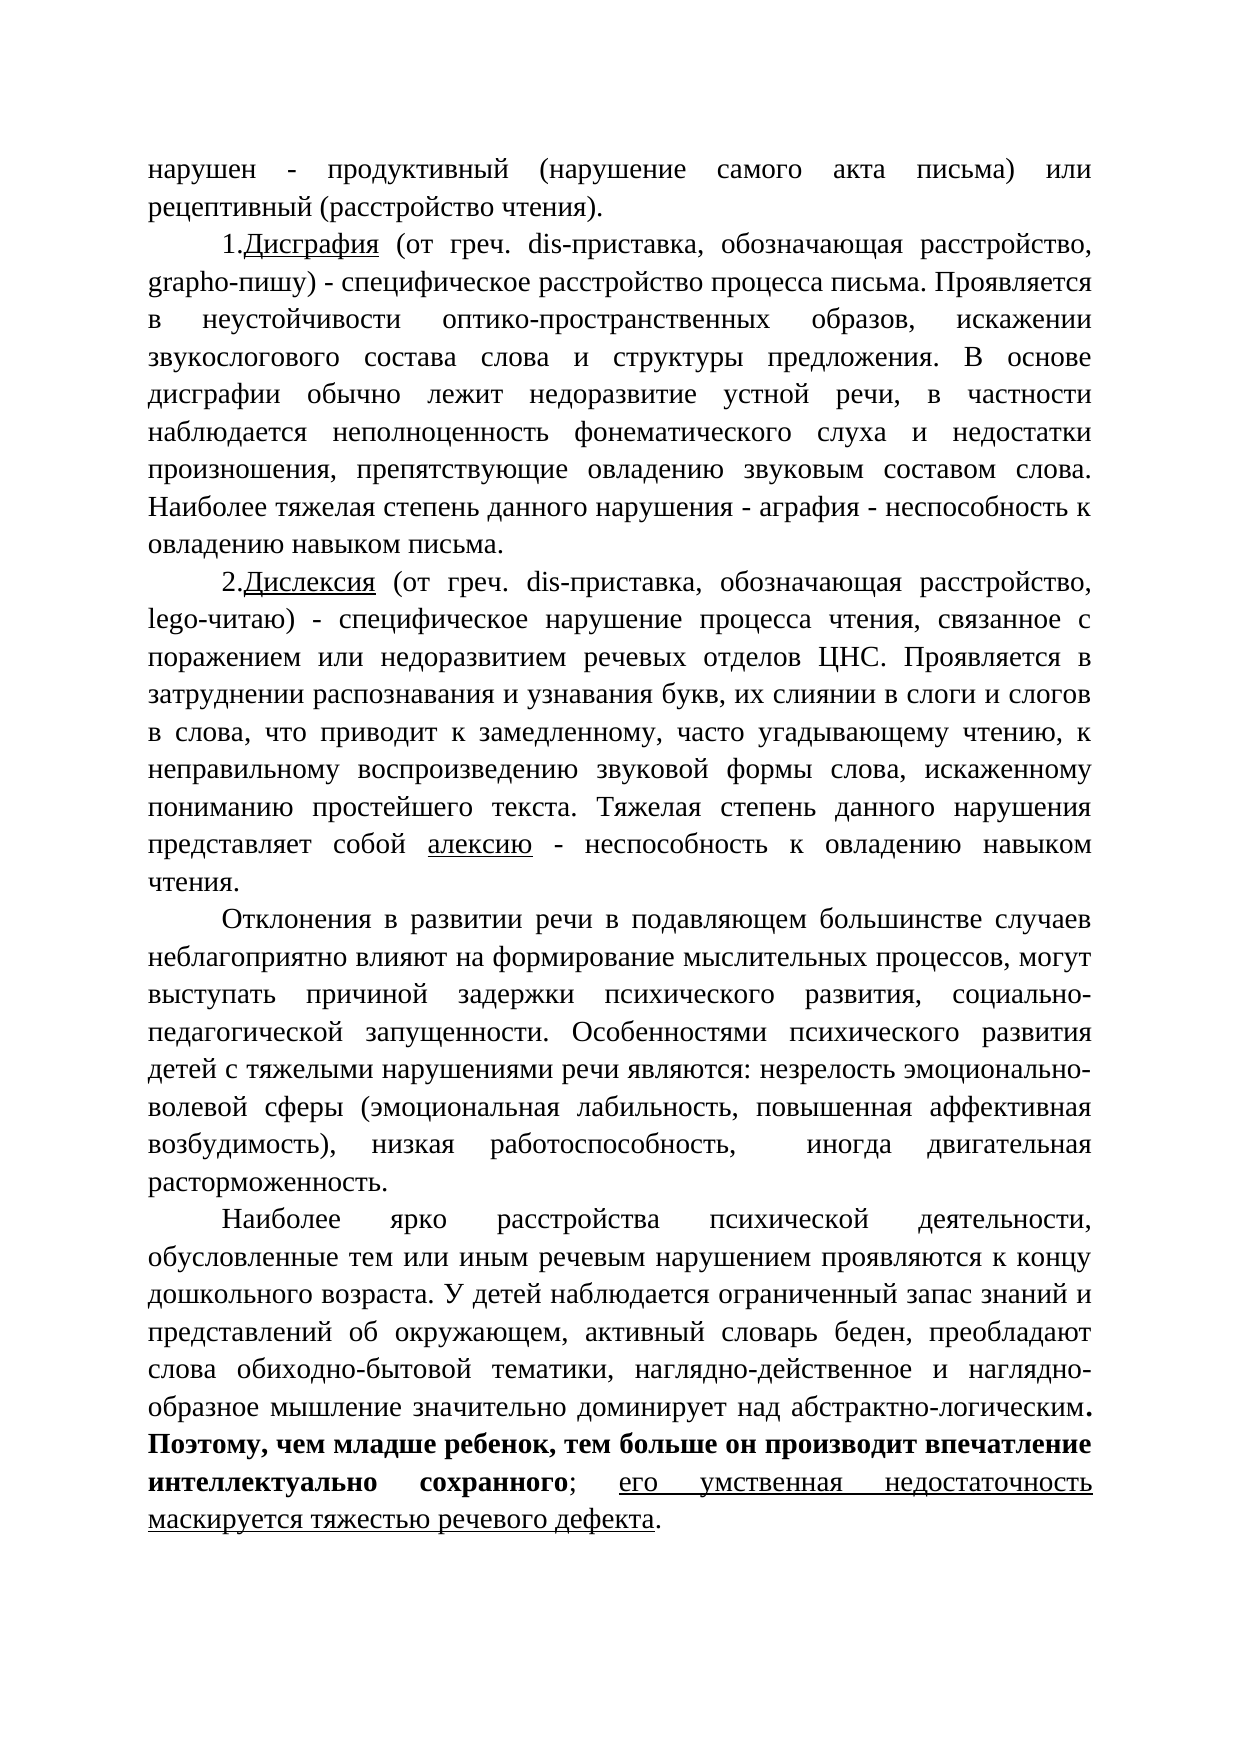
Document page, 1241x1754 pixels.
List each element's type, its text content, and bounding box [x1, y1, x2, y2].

text 2.Дислексия (от греч. dis-приставка, обозначающая расстройство, lego-читаю) - специфическое нарушение процесса чтения, связанное с поражением или недоразвитием речевых отделов ЦНС. Проявляется в затруднении распознавания и узнавания букв, их слиянии в слоги и слогов в слова, что приводит к замедленному, часто угадывающему чтению, к неправильному воспроизведению звуковой формы слова, искаженному пониманию простейшего текста. Тяжелая степень данного нарушения представляет собой алексию - неспособность к овладению навыком чтения. [148, 560, 1092, 898]
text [148, 148, 1092, 223]
text Наиболее ярко расстройства психической деятельности, обусловленные тем или иным речевым нарушением проявляются к концу дошкольного возраста. У детей наблюдается ограниченный запас знаний и представлений об окружающем, активный словарь беден, преобладают слова обиходно-бытовой тематики, наглядно-действенное и наглядно-образное мышление значительно доминирует над абстрактно-логическим. Поэтому, чем младше ребенок, тем больше он производит впечатление интеллектуально сохранного; его умственная недостаточность маскируется тяжестью речевого дефекта. [148, 1198, 1092, 1535]
text Отклонения в развитии речи в подавляющем большинстве случаев неблагоприятно влияют на формирование мыслительных процессов, могут выступать причиной задержки психического развития, социально-педагогической запущенности. Особенностями психического развития детей с тяжелыми нарушениями речи являются: незрелость эмоционально-волевой сферы (эмоциональная лабильность, повышенная аффективная возбудимость), низкая работоспособность, иногда двигательная расторможенность. [148, 898, 1092, 1198]
text 1.Дисграфия (от греч. dis-приставка, обозначающая расстройство, grapho-пишу) - специфическое расстройство процесса письма. Проявляется в неустойчивости оптико-пространственных образов, искажении звукослогового состава слова и структуры предложения. В основе дисграфии обычно лежит недоразвитие устной речи, в частности наблюдается неполноценность фонематического слуха и недостатки произношения, препятствующие овладению звуковым составом слова. Наиболее тяжелая степень данного нарушения - аграфия - неспособность к овладению навыком письма. [148, 223, 1092, 560]
